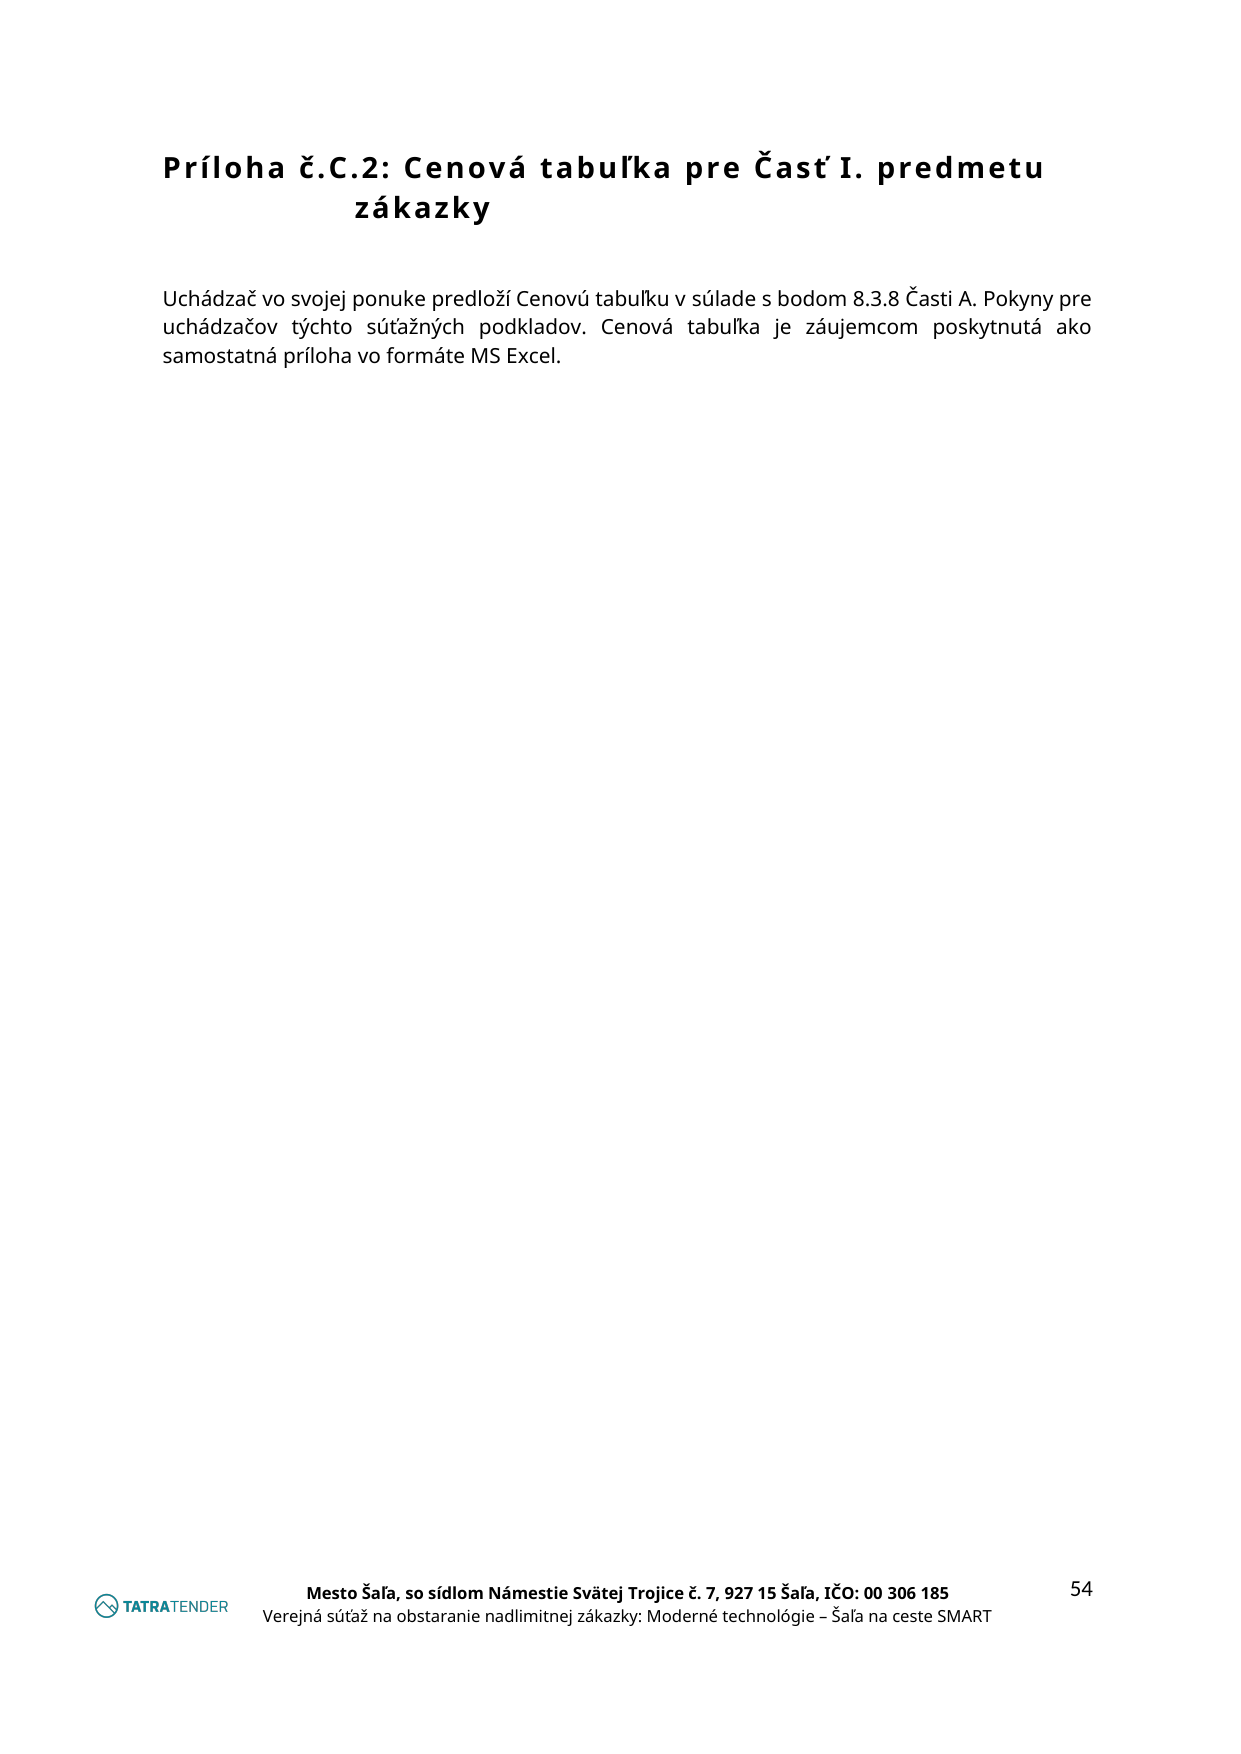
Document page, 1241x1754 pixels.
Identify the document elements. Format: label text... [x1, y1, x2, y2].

text Uchádzač vo svojej ponuke predloží Cenovú tabuľku v súlade s bodom 8.3.8 Časti A. Pokyny pre uchádzačov týchto súťažných podkladov. Cenová tabuľka je záujemcom poskytnutá ako samostatná príloha vo formáte MS Excel. [162, 284, 1093, 369]
picture [92, 1583, 239, 1627]
text Príloha č.C.2: Cenová tabuľka pre Časť I. predmetu zákazky [162, 148, 1093, 227]
